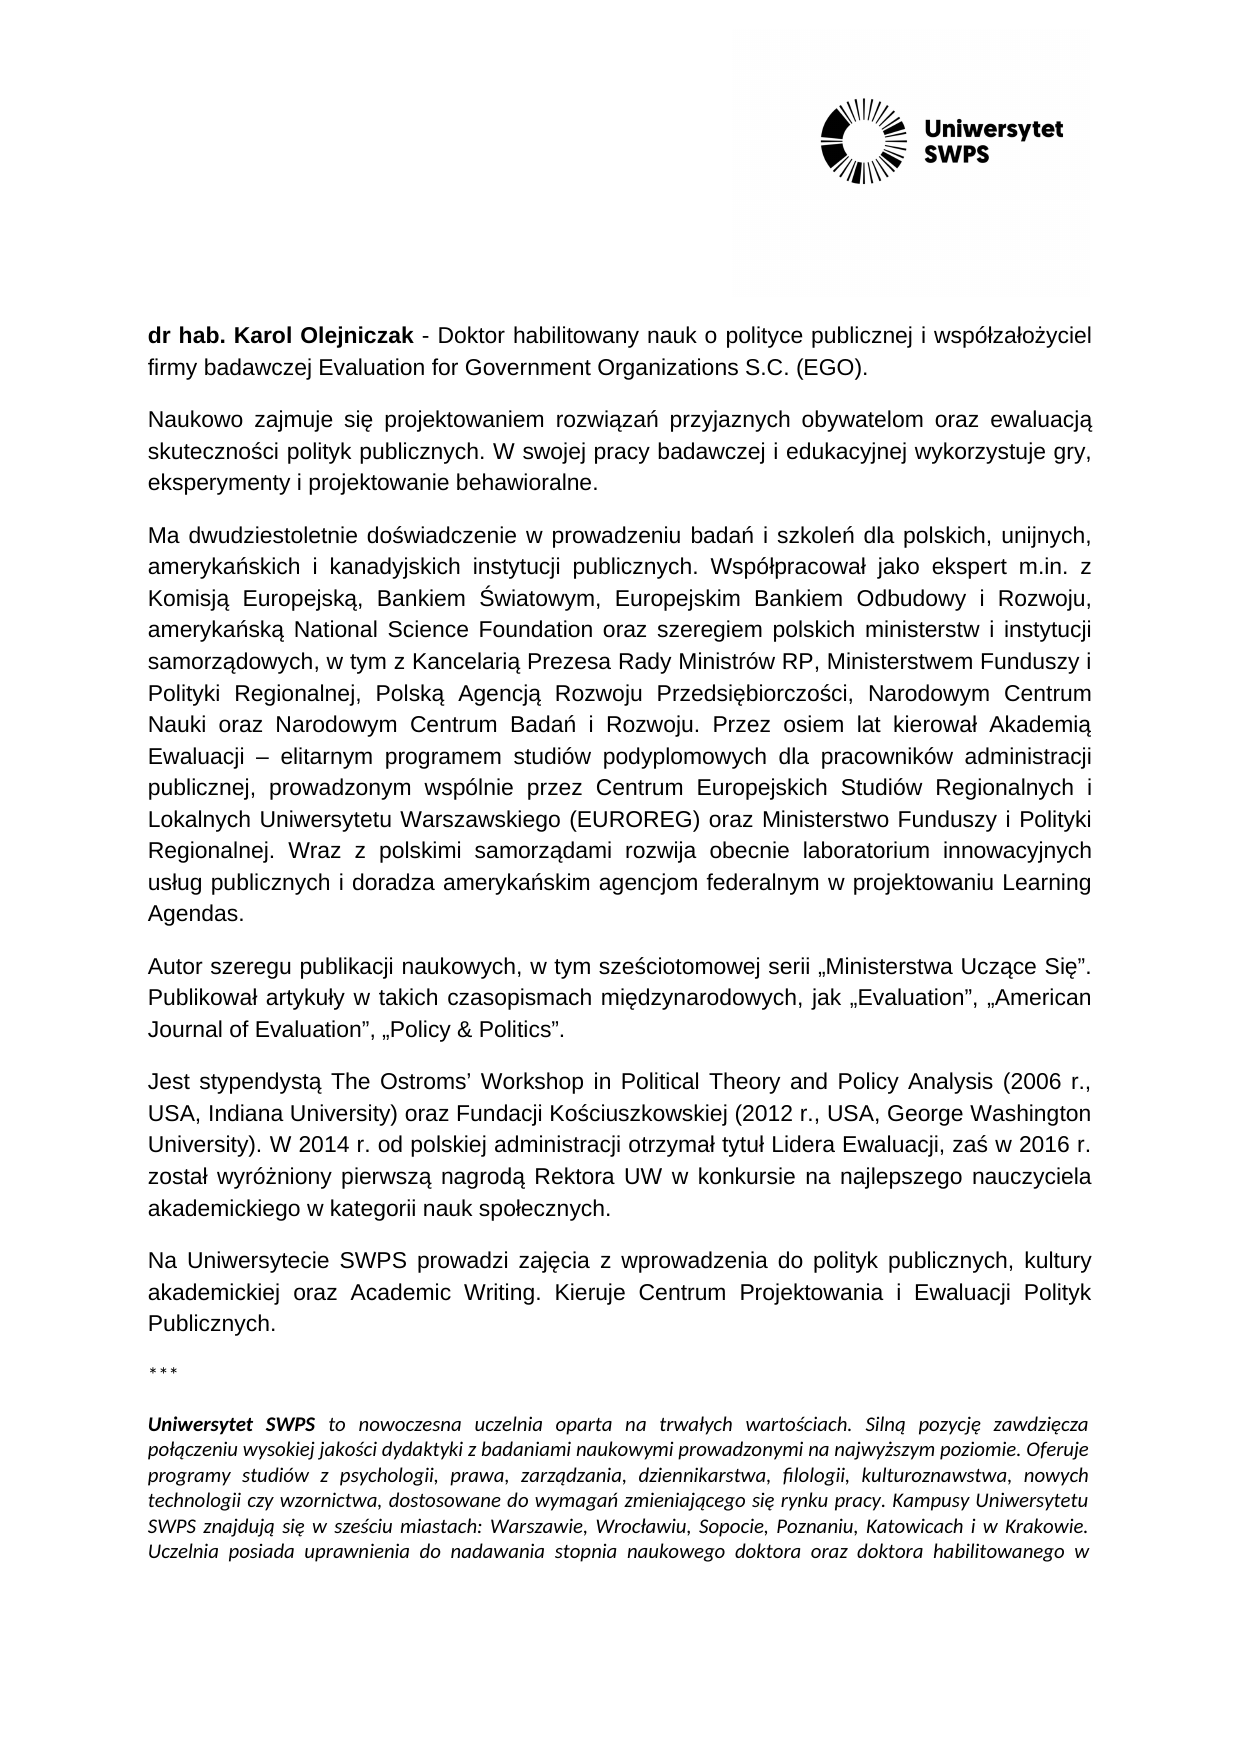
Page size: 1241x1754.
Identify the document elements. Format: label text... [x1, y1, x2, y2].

subtitle Autor szeregu publikacji naukowych, w tym sześciotomowej serii „Ministerstwa Uczące Się”. Publikował artykuły w takich czasopismach międzynarodowych, jak „Evaluation”, „American Journal of Evaluation”, „Policy & Politics”. [148, 953, 1092, 1042]
subtitle Na Uniwersytecie SWPS prowadzi zajęcia z wprowadzenia do polityk publicznych, kultury akademickiej oraz Academic Writing. Kieruje Centrum Projektowania i Ewaluacji Polityk Publicznych. [148, 1247, 1092, 1336]
text *** [148, 1362, 1092, 1388]
subtitle Jest stypendystą The Ostroms’ Workshop in Political Theory and Policy Analysis (2006 r., USA, Indiana University) oraz Fundacji Kościuszkowskiej (2012 r., USA, George Washington University). W 2014 r. od polskiej administracji otrzymał tytuł Lidera Ewaluacji, zaś w 2016 r. został wyróżniony pierwszą nagrodą Rektora UW w konkursie na najlepszego nauczyciela akademickiego w kategorii nauk społecznych. [148, 1068, 1092, 1221]
subtitle Naukowo zajmuje się projektowaniem rozwiązań przyjaznych obywatelom oraz ewaluacją skuteczności polityk publicznych. W swojej pracy badawczej i edukacyjnej wykorzystuje gry, eksperymenty i projektowanie behawioralne. [148, 406, 1092, 496]
subtitle Ma dwudziestoletnie doświadczenie w prowadzeniu badań i szkoleń dla polskich, unijnych, amerykańskich i kanadyjskich instytucji publicznych. Współpracował jako ekspert m.in. z Komisją Europejską, Bankiem Światowym, Europejskim Bankiem Odbudowy i Rozwoju, amerykańską National Science Foundation oraz szeregiem polskich ministerstw i instytucji samorządowych, w tym z Kancelarią Prezesa Rady Ministrów RP, Ministerstwem Funduszy i Polityki Regionalnej, Polską Agencją Rozwoju Przedsiębiorczości, Narodowym Centrum Nauki oraz Narodowym Centrum Badań i Rozwoju. Przez osiem lat kierował Akademią Ewaluacji – elitarnym programem studiów podyplomowych dla pracowników administracji publicznej, prowadzonym wspólnie przez Centrum Europejskich Studiów Regionalnych i Lokalnych Uniwersytetu Warszawskiego (EUROREG) oraz Ministerstwo Funduszy i Polityki Regionalnej. Wraz z polskimi samorządami rozwija obecnie laboratorium innowacyjnych usług publicznych i doradza amerykańskim agencjom federalnym w projektowaniu Learning Agendas. [148, 522, 1092, 927]
picture [731, 29, 1090, 297]
subtitle dr hab. Karol Olejniczak - Doktor habilitowany nauk o polityce publicznej i współzałożyciel firmy badawczej Evaluation for Government Organizations S.C. (EGO). [148, 322, 1092, 380]
